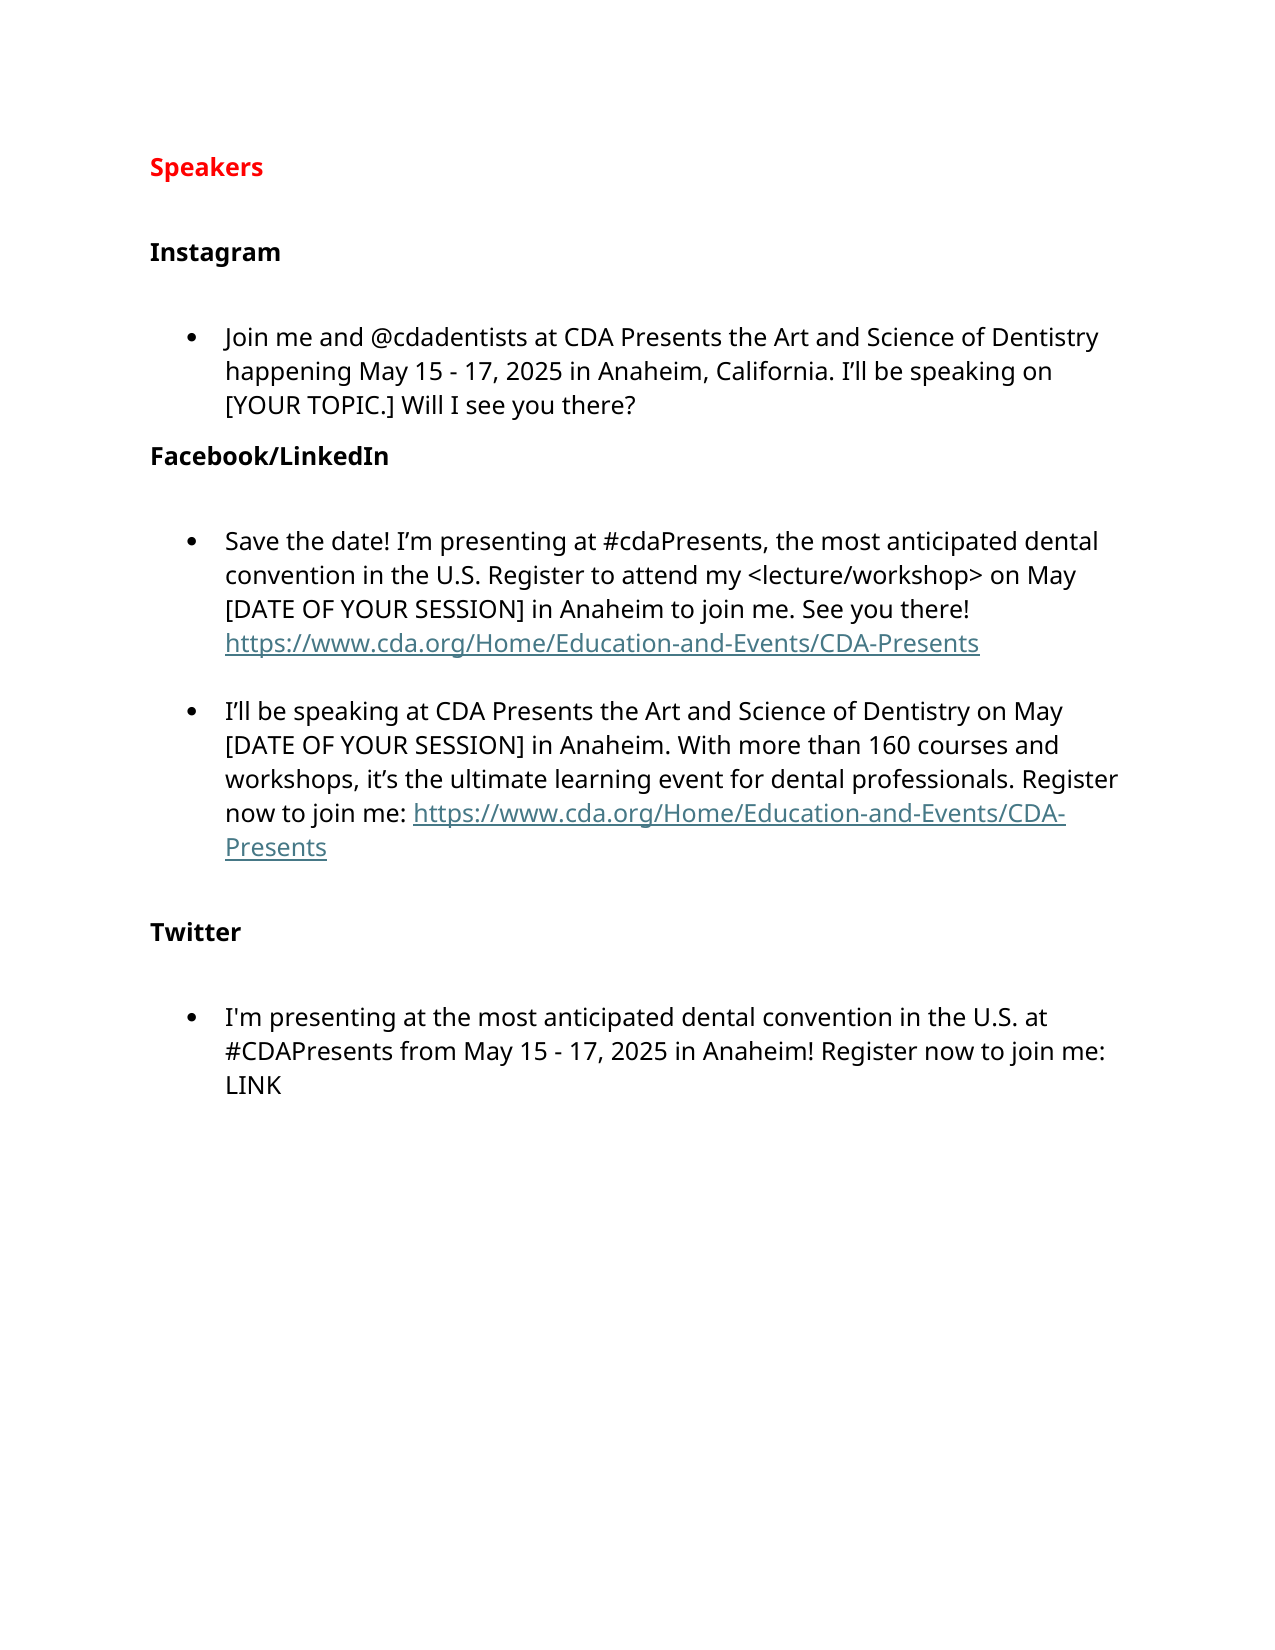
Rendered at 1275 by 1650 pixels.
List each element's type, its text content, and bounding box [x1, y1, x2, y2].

text Speakers [150, 150, 1125, 184]
list I’ll be speaking at CDA Presents the Art and Science of Dentistry on May [DATE OF YOUR SESSION] in Anaheim. With more than 160 courses and workshops, it’s the ultimate learning event for dental professionals. Register now to join me: https://www.cda.org/Home/Education-and-Events/CDA-Presents [187, 693, 1125, 864]
list I'm presenting at the most anticipated dental convention in the U.S. at #CDAPresents from May 15 - 17, 2025 in Anaheim! Register now to join me: LINK [187, 999, 1125, 1102]
text Instagram [150, 201, 1125, 303]
list Save the date! I’m presenting at #cdaPresents, the most anticipated dental convention in the U.S. Register to attend my <lecture/workshop> on May [DATE OF YOUR SESSION] in Anaheim to join me. See you there! https://www.cda.org/Home/Education-and-Events/CDA-Presents [187, 523, 1125, 659]
list Join me and @cdadentists at CDA Presents the Art and Science of Dentistry happening May 15 - 17, 2025 in Anaheim, California. I’ll be speaking on [YOUR TOPIC.] Will I see you there? [187, 319, 1125, 422]
text Facebook/LinkedIn [150, 438, 1125, 507]
text Twitter [150, 914, 1125, 983]
